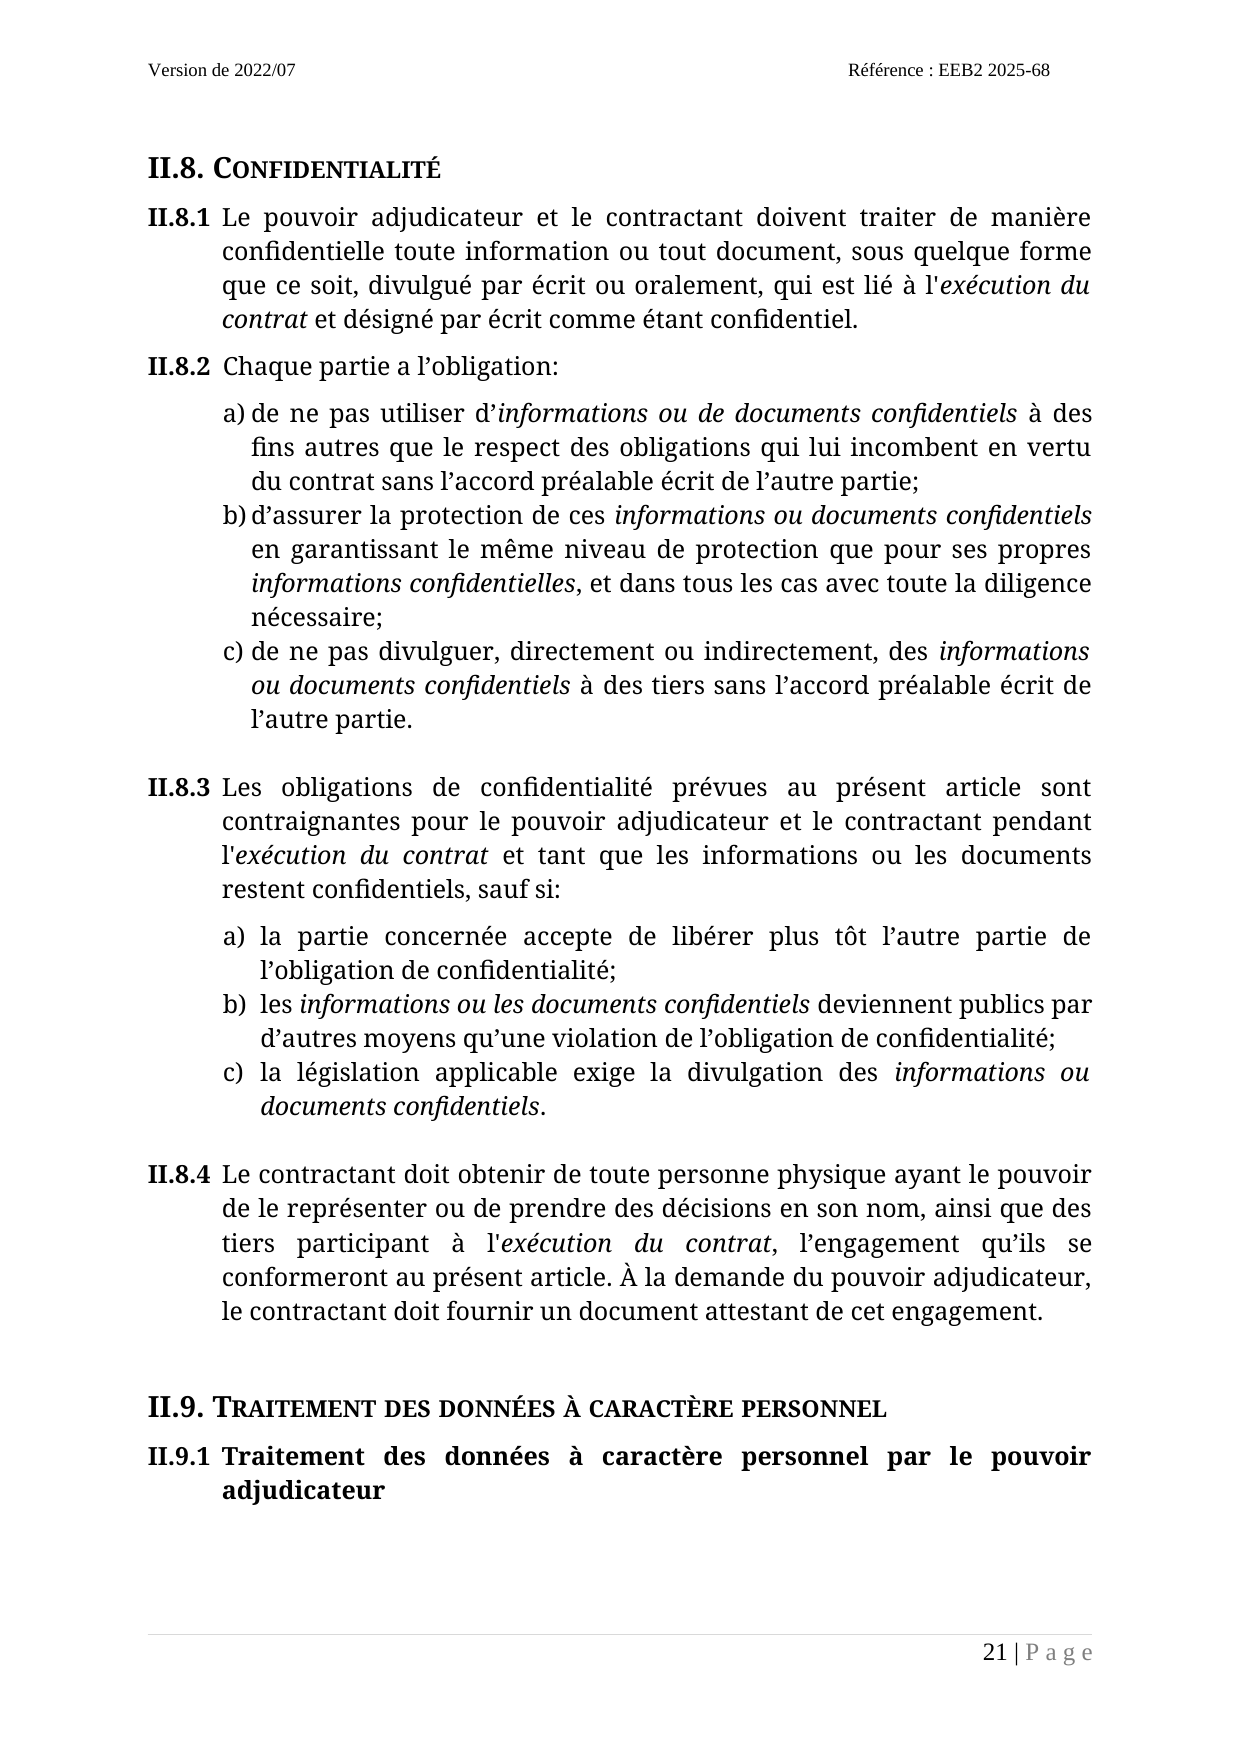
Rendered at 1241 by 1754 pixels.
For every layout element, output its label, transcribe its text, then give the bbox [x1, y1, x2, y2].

text a) de ne pas utiliser d’informations ou de documents confidentiels à des fins autres que le respect des obligations qui lui incombent en vertu du contrat sans l’accord préalable écrit de l’autre partie; [223, 395, 1092, 497]
text b) les informations ou les documents confidentiels deviennent publics par d’autres moyens qu’une violation de l’obligation de confidentialité; [223, 987, 1092, 1055]
text c) la législation applicable exige la divulgation des informations ou documents confidentiels. [223, 1055, 1092, 1123]
text II.8.1 Le pouvoir adjudicateur et le contractant doivent traiter de manière confidentielle toute information ou tout document, sous quelque forme que ce soit, divulgué par écrit ou oralement, qui est lié à l'exécution du contrat et désigné par écrit comme étant confidentiel. [148, 200, 1092, 336]
subtitle Traitement des données à caractère personnel [148, 1386, 1092, 1426]
text a) la partie concernée accepte de libérer plus tôt l’autre partie de l’obligation de confidentialité; [223, 919, 1092, 987]
text c) de ne pas divulguer, directement ou indirectement, des informations ou documents confidentiels à des tiers sans l’accord préalable écrit de l’autre partie. [223, 634, 1092, 736]
text b) d’assurer la protection de ces informations ou documents confidentiels en garantissant le même niveau de protection que pour ses propres informations confidentielles, et dans tous les cas avec toute la diligence nécessaire; [223, 497, 1092, 634]
text II.8.3 Les obligations de confidentialité prévues au présent article sont contraignantes pour le pouvoir adjudicateur et le contractant pendant l'exécution du contrat et tant que les informations ou les documents restent confidentiels, sauf si: [148, 770, 1092, 906]
text II.8.4 Le contractant doit obtenir de toute personne physique ayant le pouvoir de le représenter ou de prendre des décisions en son nom, ainsi que des tiers participant à l'exécution du contrat, l’engagement qu’ils se conformeront au présent article. À la demande du pouvoir adjudicateur, le contractant doit fournir un document attestant de cet engagement. [148, 1157, 1092, 1327]
text II.8.2 Chaque partie a l’obligation: [148, 349, 1092, 383]
text II.9.1 Traitement des données à caractère personnel par le pouvoir adjudicateur [148, 1439, 1092, 1507]
subtitle Confidentialité [148, 148, 1092, 187]
